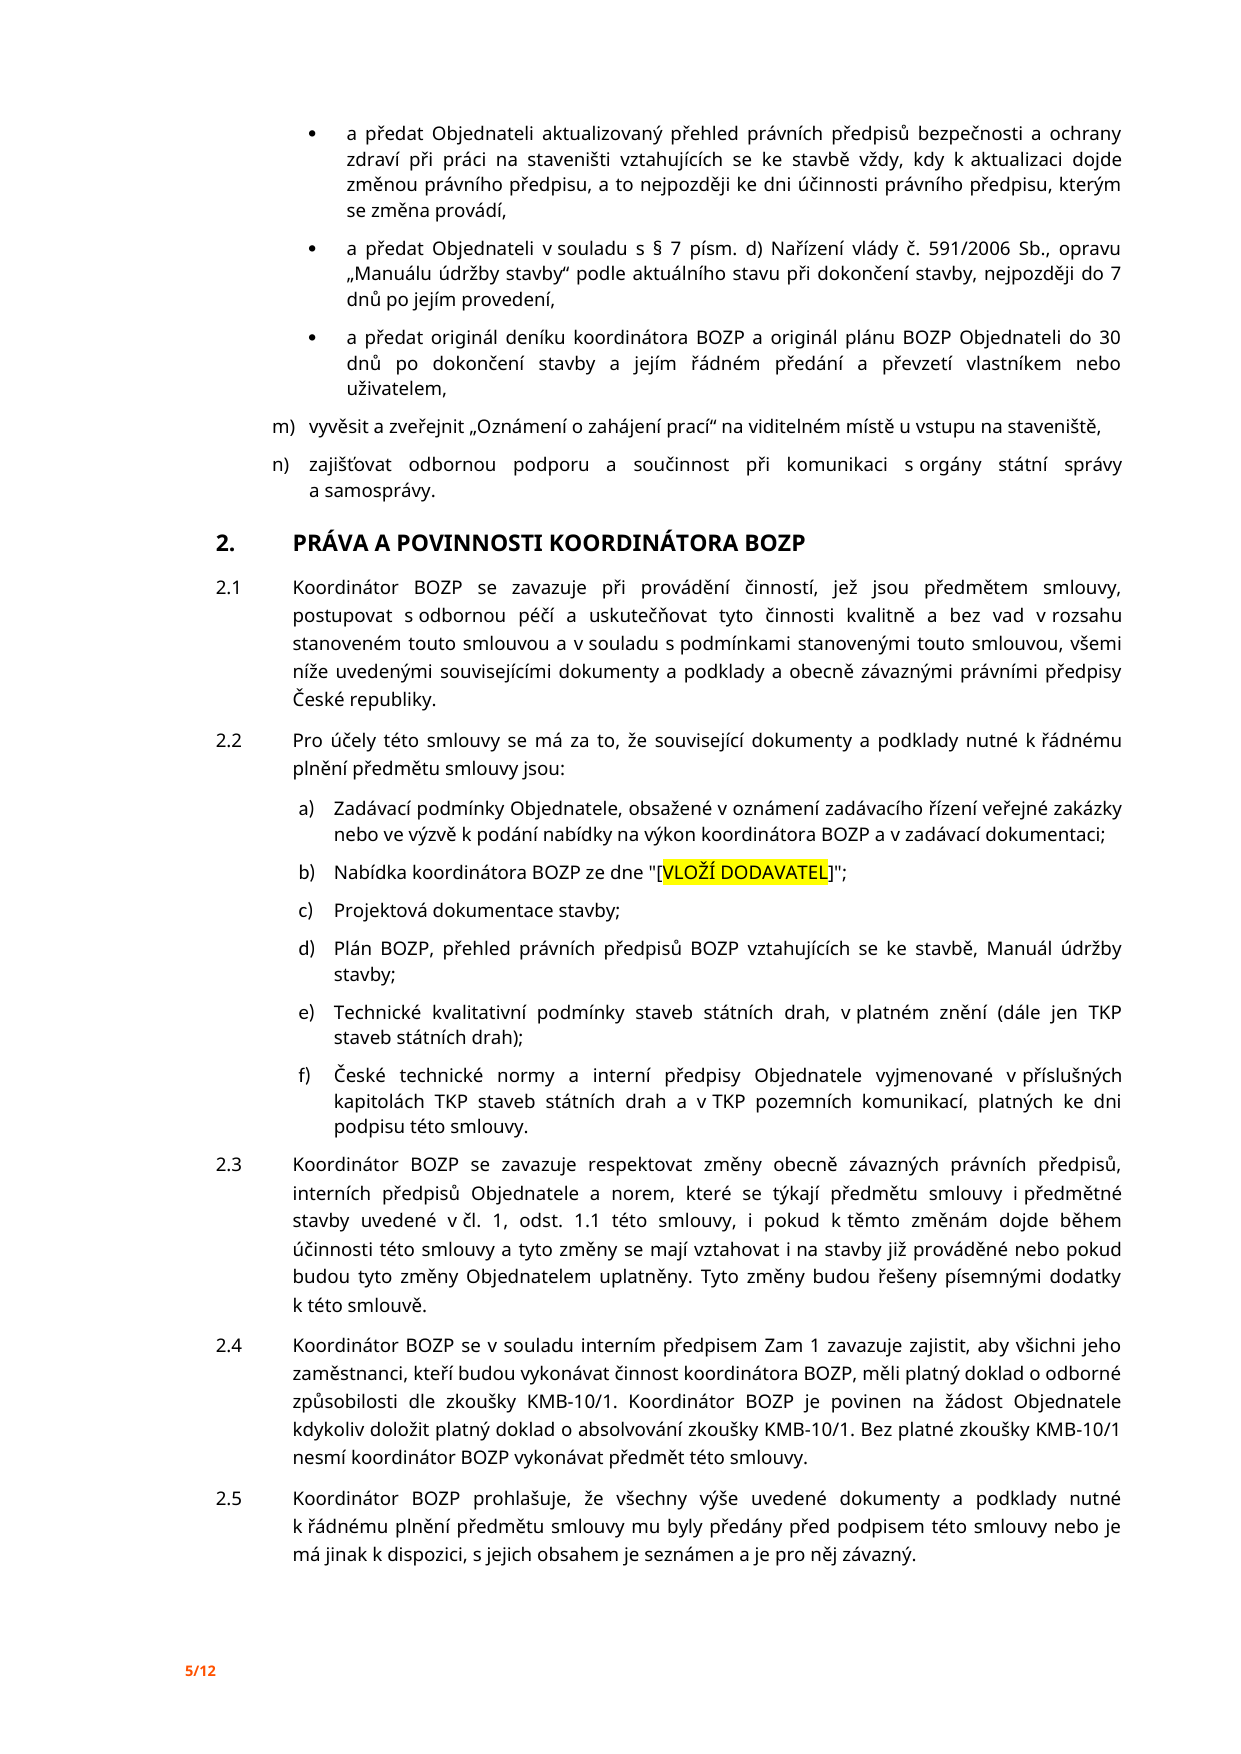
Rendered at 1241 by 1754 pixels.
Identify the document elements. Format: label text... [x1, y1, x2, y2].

text Koordinátor BOZP se zavazuje při provádění činností, jež jsou předmětem smlouvy, postupovat s odbornou péčí a uskutečňovat tyto činnosti kvalitně a bez vad v rozsahu stanoveném touto smlouvou a v souladu s podmínkami stanovenými touto smlouvou, všemi níže uvedenými souvisejícími dokumenty a podklady a obecně závaznými právními předpisy České republiky. [216, 574, 1122, 712]
text Koordinátor BOZP se v souladu interním předpisem Zam 1 zavazuje zajistit, aby všichni jeho zaměstnanci, kteří budou vykonávat činnost koordinátora BOZP, měli platný doklad o odborné způsobilosti dle zkoušky KMB-10/1. Koordinátor BOZP je povinen na žádost Objednatele kdykoliv doložit platný doklad o absolvování zkoušky KMB-10/1. Bez platné zkoušky KMB-10/1 nesmí koordinátor BOZP vykonávat předmět této smlouvy. [216, 1332, 1122, 1470]
list vyvěsit a zveřejnit „Oznámení o zahájení prací“ na viditelném místě u vstupu na staveniště, [272, 413, 1122, 439]
text Koordinátor BOZP se zavazuje respektovat změny obecně závazných právních předpisů, interních předpisů Objednatele a norem, které se týkají předmětu smlouvy i předmětné stavby uvedené v čl. 1, odst. 1.1 této smlouvy, i pokud k těmto změnám dojde během účinnosti této smlouvy a tyto změny se mají vztahovat i na stavby již prováděné nebo pokud budou tyto změny Objednatelem uplatněny. Tyto změny budou řešeny písemnými dodatky k této smlouvě. [216, 1152, 1122, 1317]
list Zadávací podmínky Objednatele, obsažené v oznámení zadávacího řízení veřejné zakázky nebo ve výzvě k podání nabídky na výkon koordinátora BOZP a v zadávací dokumentaci; [298, 795, 1122, 847]
list Technické kvalitativní podmínky staveb státních drah, v platném znění (dále jen TKP staveb státních drah); [298, 999, 1122, 1050]
list České technické normy a interní předpisy Objednatele vyjmenované v příslušných kapitolách TKP staveb státních drah a v TKP pozemních komunikací, platných ke dni podpisu této smlouvy. [298, 1063, 1122, 1139]
list Nabídka koordinátora BOZP ze dne "[VLOŽÍ DODAVATEL]"; [298, 859, 663, 885]
text Pro účely této smlouvy se má za to, že související dokumenty a podklady nutné k řádnému plnění předmětu smlouvy jsou: [216, 727, 1122, 780]
list Nabídka koordinátora BOZP ze dne "[VLOŽÍ DODAVATEL]"; [828, 859, 1122, 885]
list a předat Objednateli aktualizovaný přehled právních předpisů bezpečnosti a ochrany zdraví při práci na staveništi vztahujících se ke stavbě vždy, kdy k aktualizaci dojde změnou právního předpisu, a to nejpozději ke dni účinnosti právního předpisu, kterým se změna provádí, [309, 121, 1122, 223]
text Koordinátor BOZP prohlašuje, že všechny výše uvedené dokumenty a podklady nutné k řádnému plnění předmětu smlouvy mu byly předány před podpisem této smlouvy nebo je má jinak k dispozici, s jejich obsahem je seznámen a je pro něj závazný. [216, 1485, 1122, 1567]
list a předat originál deníku koordinátora BOZP a originál plánu BOZP Objednateli do 30 dnů po dokončení stavby a jejím řádném předání a převzetí vlastníkem nebo uživatelem, [309, 324, 1122, 401]
list zajišťovat odbornou podporu a součinnost při komunikaci s orgány státní správy a samosprávy. [272, 451, 1122, 502]
text PRÁVA A POVINNOSTI KOORDINÁTORA BOZP [216, 527, 1122, 559]
list Plán BOZP, přehled právních předpisů BOZP vztahujících se ke stavbě, Manuál údržby stavby; [298, 935, 1122, 986]
list Projektová dokumentace stavby; [298, 897, 1122, 923]
list a předat Objednateli v souladu s § 7 písm. d) Nařízení vlády č. 591/2006 Sb., opravu „Manuálu údržby stavby“ podle aktuálního stavu při dokončení stavby, nejpozději do 7 dnů po jejím provedení, [309, 235, 1122, 312]
